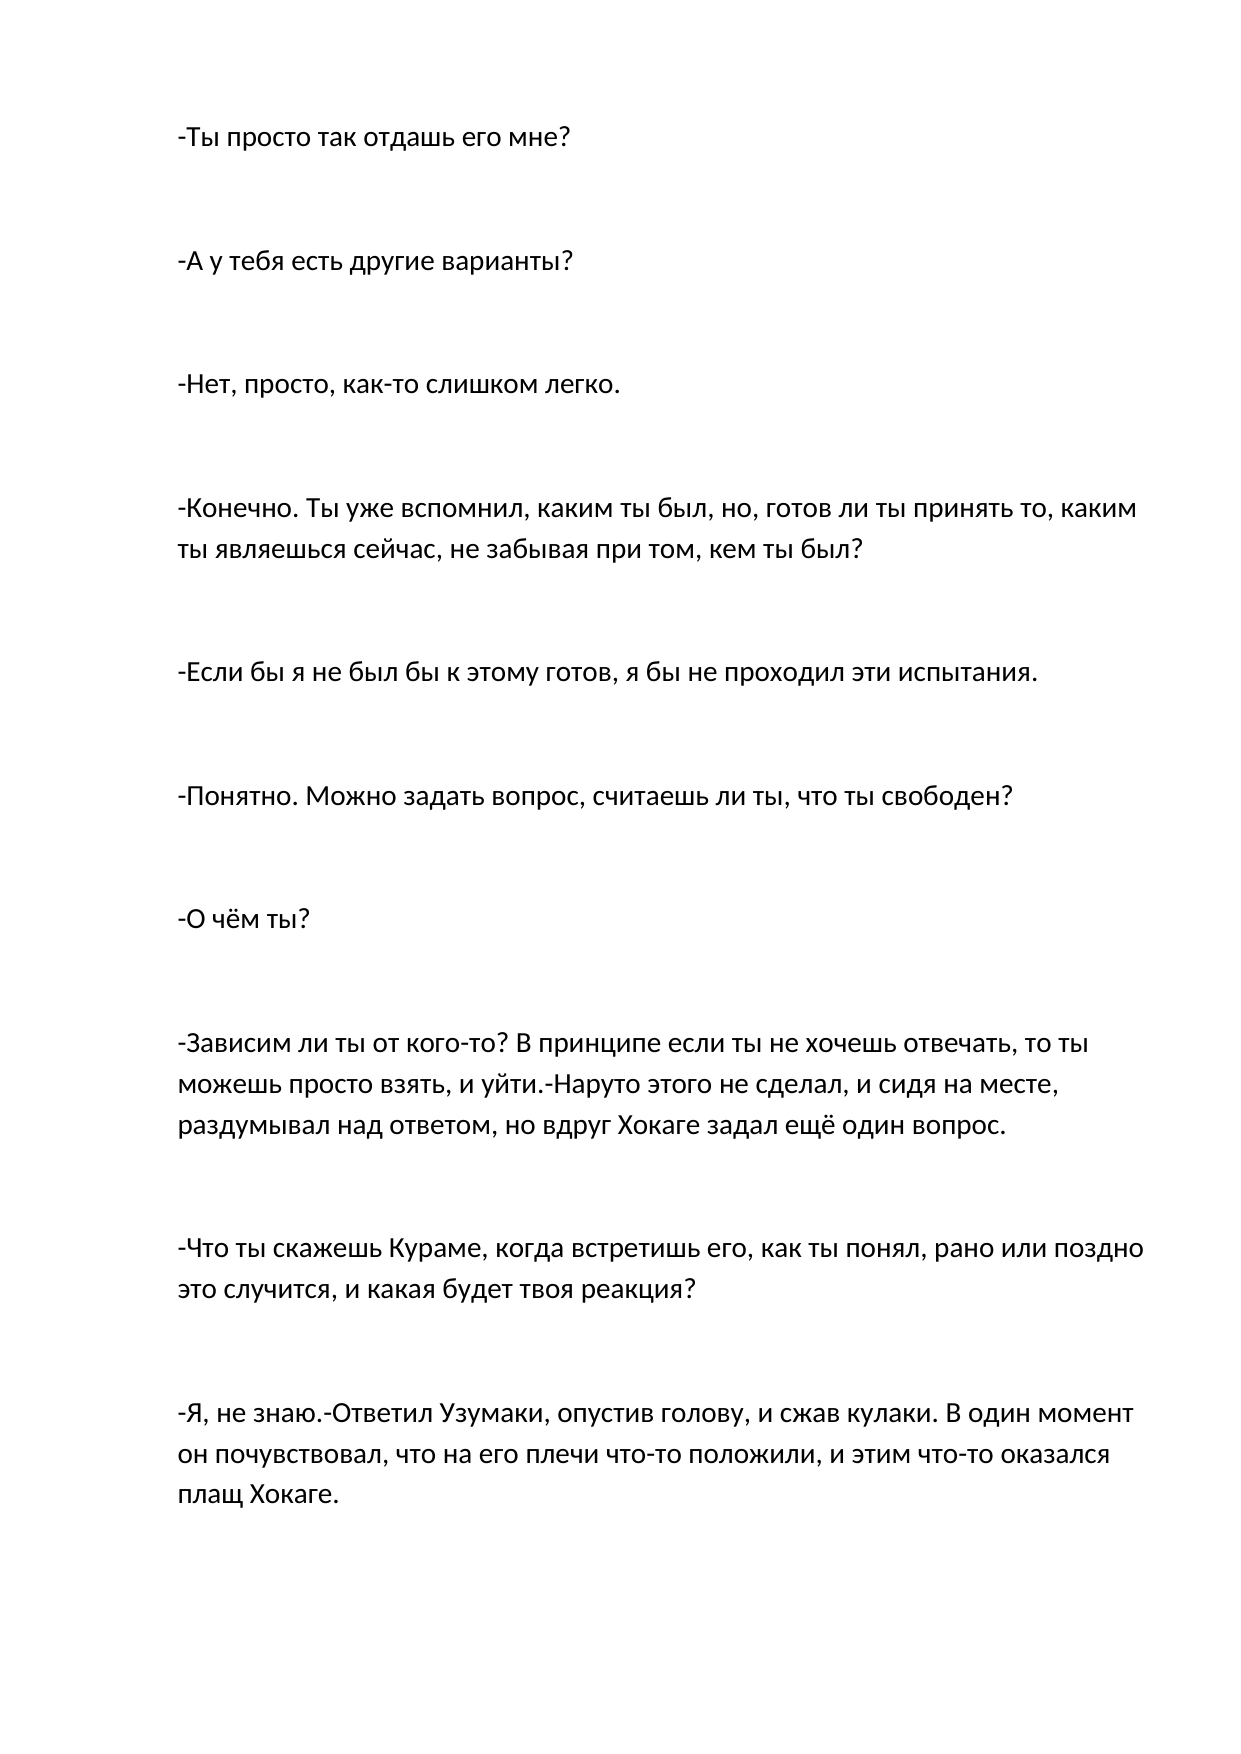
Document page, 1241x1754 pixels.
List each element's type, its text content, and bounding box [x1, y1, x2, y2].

text -Что ты скажешь Кураме, когда встретишь его, как ты понял, рано или поздно это случится, и какая будет твоя реакция? [177, 1229, 1152, 1306]
text -А у тебя есть другие варианты? [177, 242, 1152, 277]
text -Зависим ли ты от кого-то? В принципе если ты не хочешь отвечать, то ты можешь просто взять, и уйти.-Наруто этого не сделал, и сидя на месте, раздумывал над ответом, но вдруг Хокаге задал ещё один вопрос. [177, 1024, 1152, 1141]
text -Нет, просто, как-то слишком легко. [177, 365, 1152, 401]
text -Понятно. Можно задать вопрос, считаешь ли ты, что ты свободен? [177, 777, 1152, 812]
text -Я, не знаю.-Ответил Узумаки, опустив голову, и сжав кулаки. В один момент он почувствовал, что на его плечи что-то положили, и этим что-то оказался плащ Хокаге. [177, 1394, 1152, 1511]
text -О чём ты? [177, 900, 1152, 936]
text -Ты просто так отдашь его мне? [177, 118, 1152, 154]
text -Конечно. Ты уже вспомнил, каким ты был, но, готов ли ты принять то, каким ты являешься сейчас, не забывая при том, кем ты был? [177, 489, 1152, 565]
text -Если бы я не был бы к этому готов, я бы не проходил эти испытания. [177, 653, 1152, 689]
